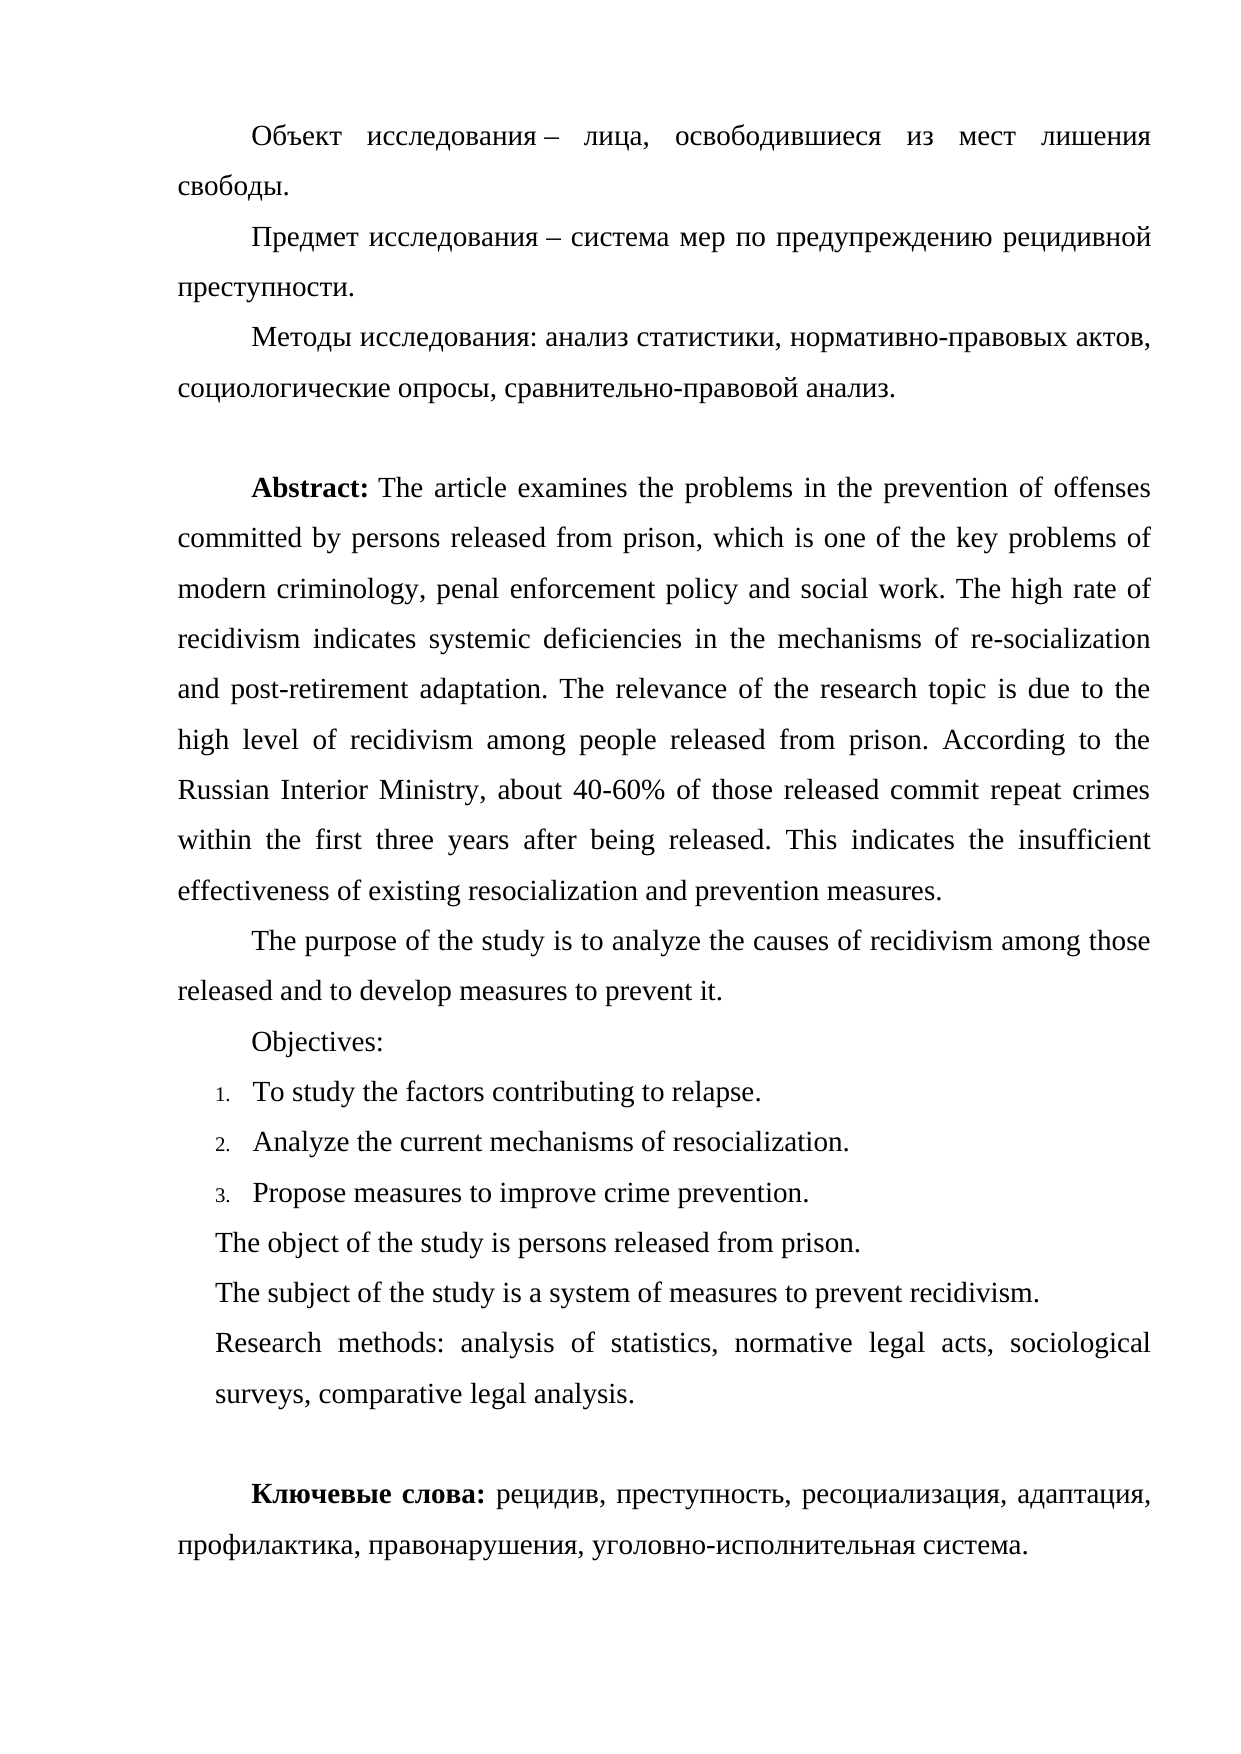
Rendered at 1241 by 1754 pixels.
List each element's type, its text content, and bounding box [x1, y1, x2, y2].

text The subject of the study is a system of measures to prevent recidivism. [215, 1275, 1152, 1309]
text Ключевые слова: рецидив, преступность, ресоциализация, адаптация, профилактика, правонарушения, уголовно-исполнительная система. [177, 1477, 1152, 1560]
list Propose measures to improve crime prevention. [215, 1175, 1152, 1208]
list Analyze the current mechanisms of resocialization. [215, 1124, 1152, 1158]
text Abstract: The article examines the problems in the prevention of offenses committed by persons released from prison, which is one of the key problems of modern criminology, penal enforcement policy and social work. The high rate of recidivism indicates systemic deficiencies in the mechanisms of re-socialization and post-retirement adaptation. The relevance of the research topic is due to the high level of recidivism among people released from prison. According to the Russian Interior Ministry, about 40-60% of those released commit repeat crimes within the first three years after being released. This indicates the insufficient effectiveness of existing resocialization and prevention measures. [177, 470, 1152, 906]
text Research methods: analysis of statistics, normative legal acts, sociological surveys, comparative legal analysis. [215, 1326, 1152, 1409]
text Предмет исследования – система мер по предупреждению рецидивной преступности. [177, 219, 1152, 303]
text Objectives: [177, 1024, 1152, 1057]
text The object of the study is persons released from prison. [215, 1225, 1152, 1258]
list To study the factors contributing to relapse. [215, 1074, 1152, 1108]
text Методы исследования: анализ статистики, нормативно-правовых актов, социологические опросы, сравнительно-правовой анализ. [177, 319, 1152, 403]
text Объект исследования – лица, освободившиеся из мест лишения свободы. [177, 118, 1152, 202]
text The purpose of the study is to analyze the causes of recidivism among those released and to develop measures to prevent it. [177, 923, 1152, 1007]
